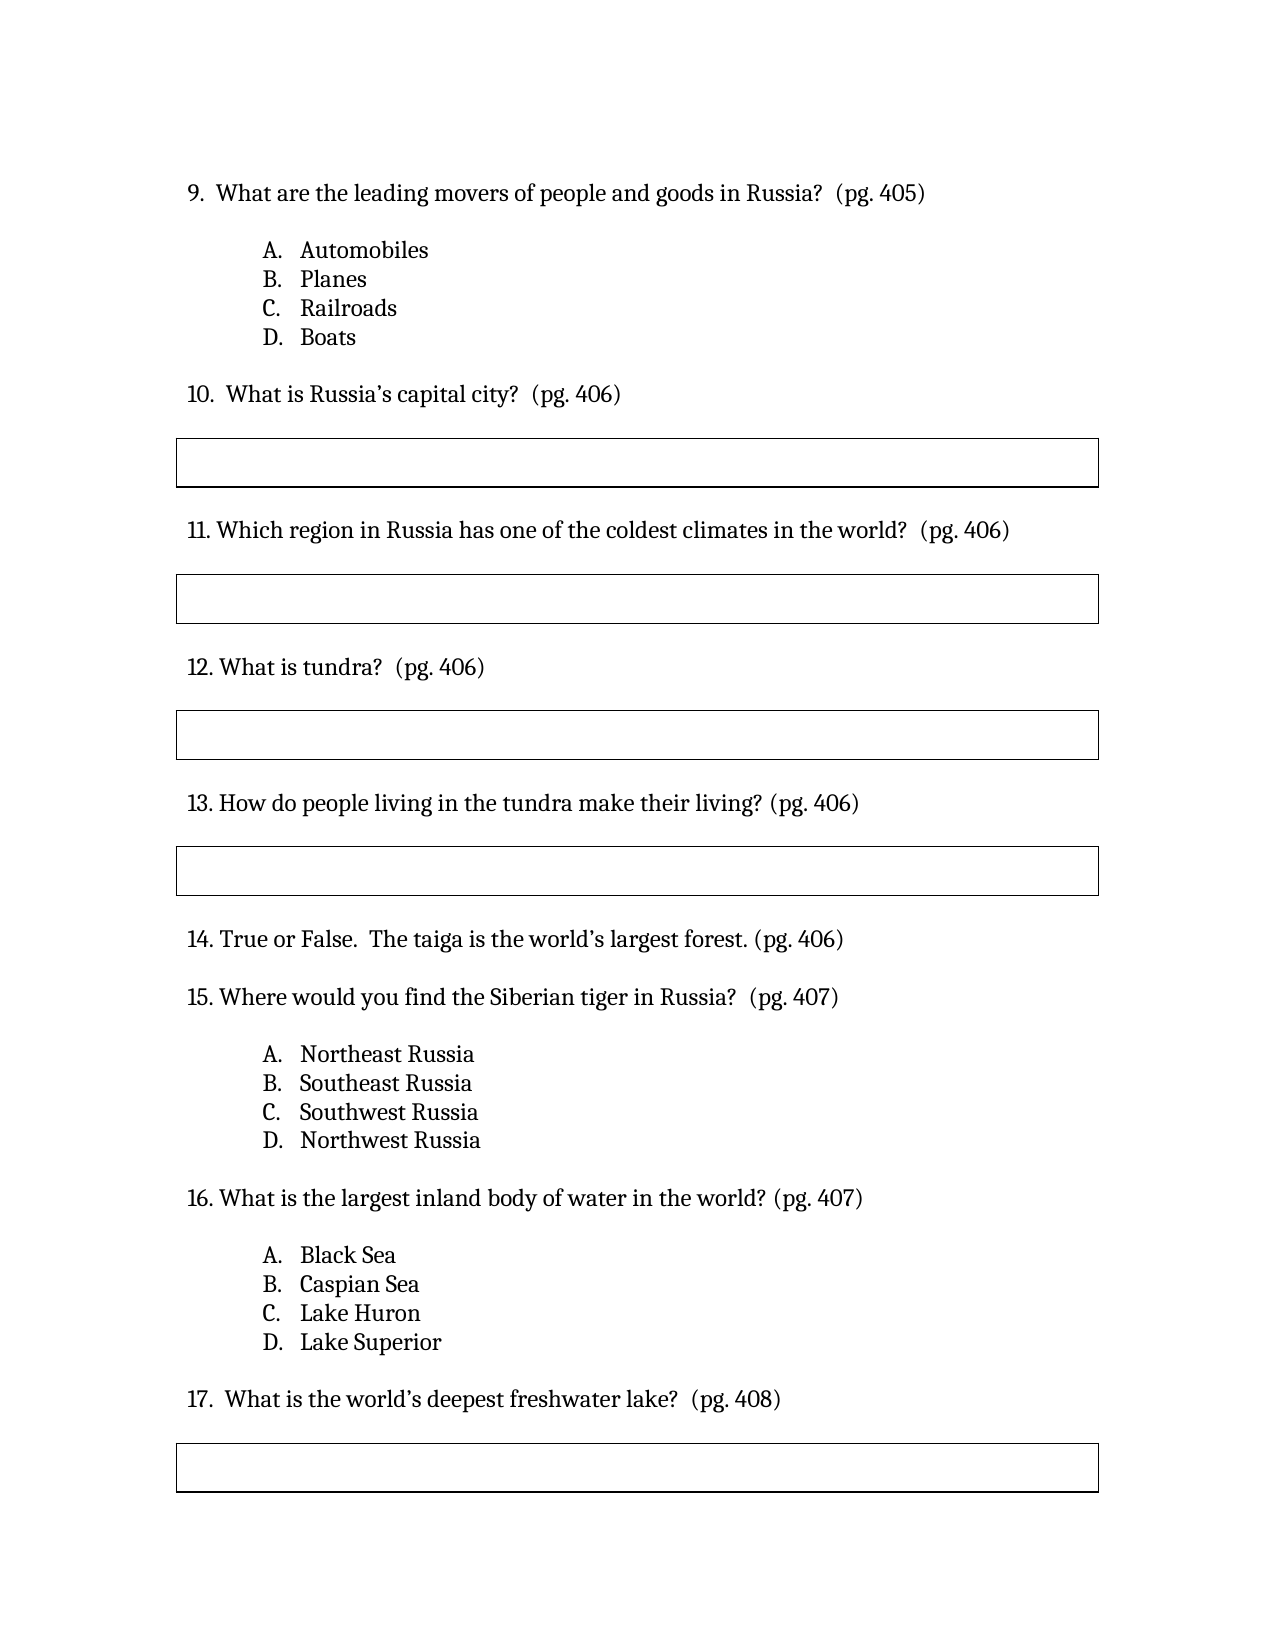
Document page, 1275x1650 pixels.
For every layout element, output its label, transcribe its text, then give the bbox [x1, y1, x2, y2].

list Northeast Russia [262, 1040, 1087, 1069]
text 9. What are the leading movers of people and goods in Russia? (pg. 405) [187, 179, 1087, 207]
table_header [177, 575, 1098, 623]
text 17. What is the world’s deepest freshwater lake? (pg. 408) [187, 1385, 1087, 1414]
list Southeast Russia [262, 1069, 1087, 1097]
list Lake Huron [262, 1299, 1087, 1327]
text 10. What is Russia’s capital city? (pg. 406) [187, 380, 1087, 409]
list Automobiles [262, 236, 1087, 265]
list Lake Superior [262, 1327, 1087, 1356]
list Boats [262, 322, 1087, 351]
list Southwest Russia [262, 1097, 1087, 1126]
list Black Sea [262, 1241, 1087, 1270]
text 11. Which region in Russia has one of the coldest climates in the world? (pg. 406) [187, 516, 1087, 545]
list Northwest Russia [262, 1126, 1087, 1155]
list Railroads [262, 294, 1087, 322]
text 13. How do people living in the tundra make their living? (pg. 406) [187, 789, 1087, 817]
table_header [177, 439, 1098, 486]
text 14. True or False. The taiga is the world’s largest forest. (pg. 406) [187, 925, 1087, 954]
text 16. What is the largest inland body of water in the world? (pg. 407) [187, 1184, 1087, 1212]
list Planes [262, 265, 1087, 294]
text 15. Where would you find the Siberian tiger in Russia? (pg. 407) [187, 982, 1087, 1011]
table_header [177, 711, 1098, 759]
table_header [177, 847, 1098, 895]
table_header [177, 1444, 1098, 1491]
list Caspian Sea [262, 1270, 1087, 1299]
text 12. What is tundra? (pg. 406) [187, 652, 1087, 681]
